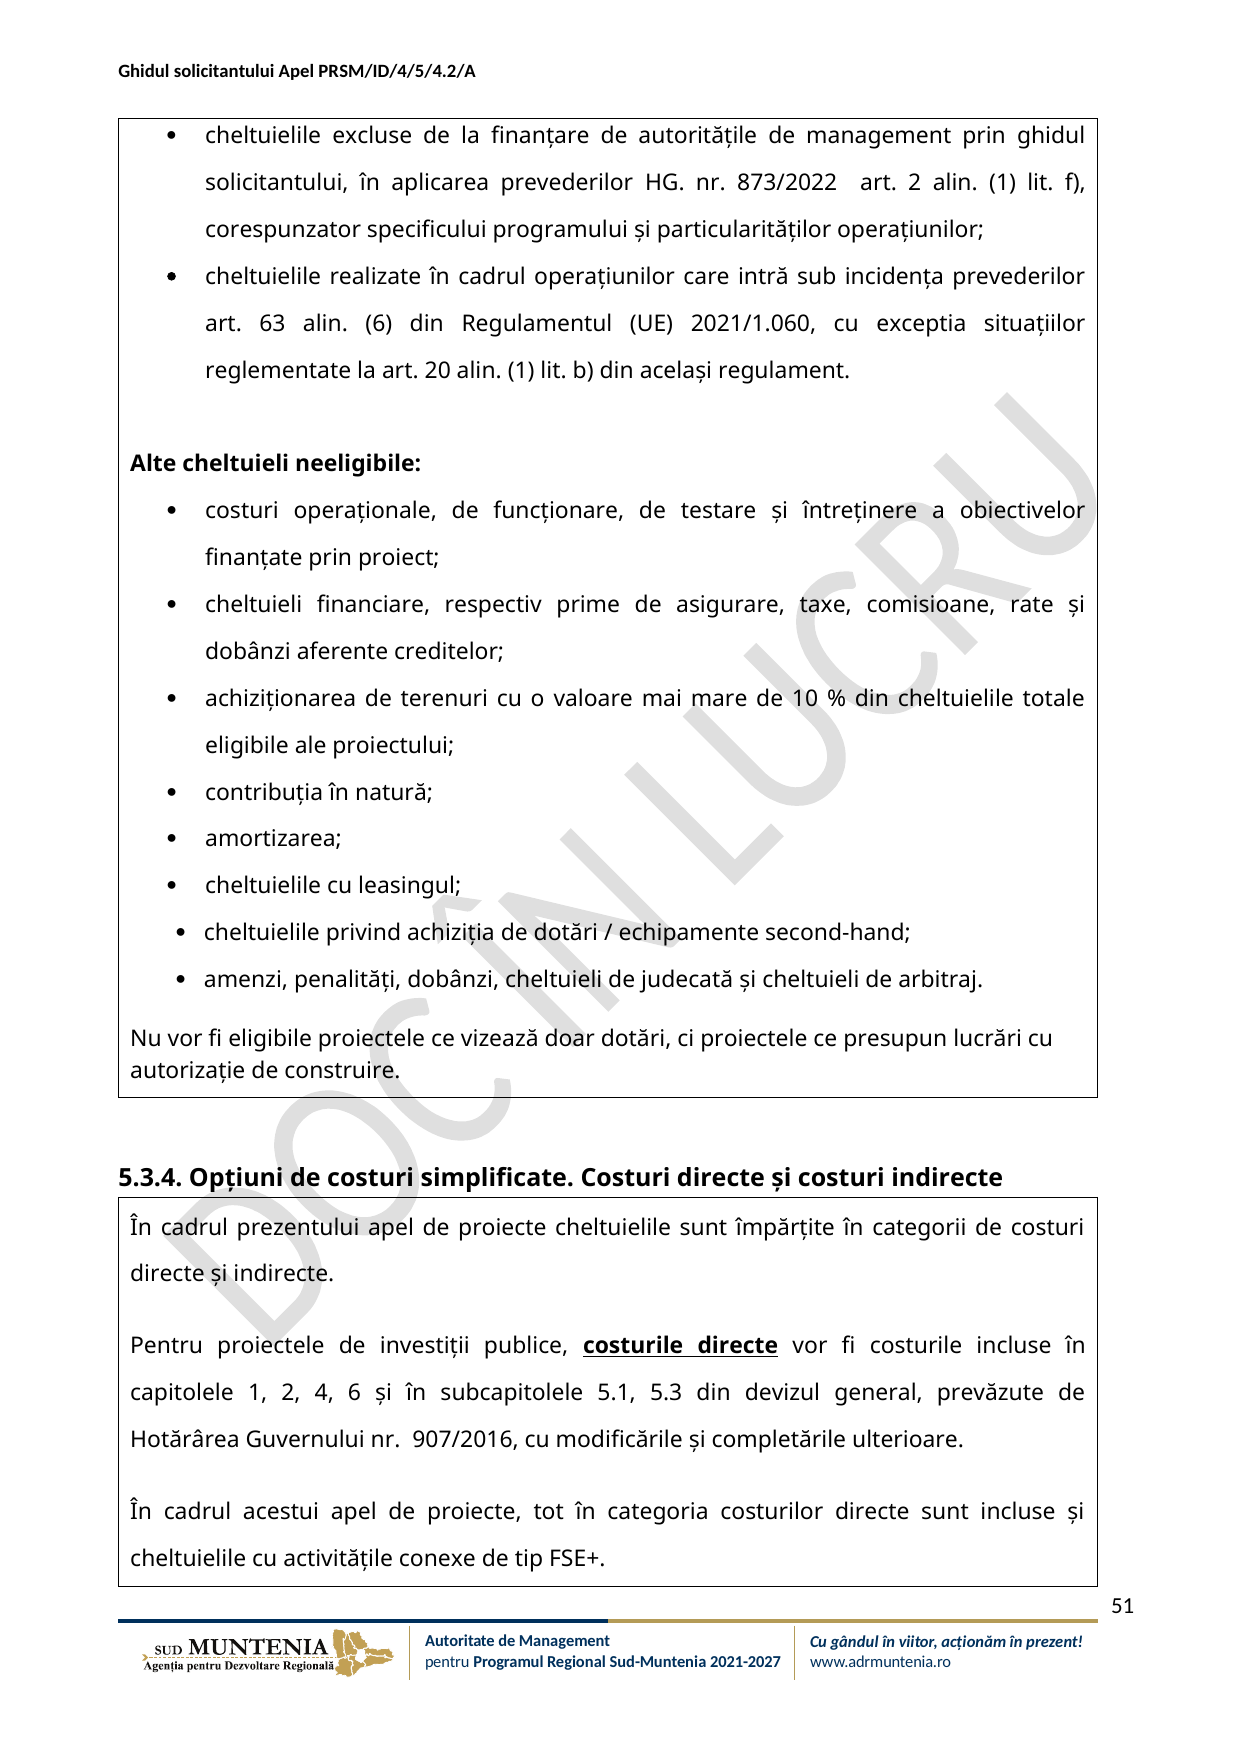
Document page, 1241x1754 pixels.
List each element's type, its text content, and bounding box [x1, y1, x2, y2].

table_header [119, 1198, 1097, 1586]
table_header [119, 119, 1097, 1097]
subtitle 5.3.4. Opțiuni de costuri simplificate. Costuri directe și costuri indirecte [118, 1160, 1134, 1194]
